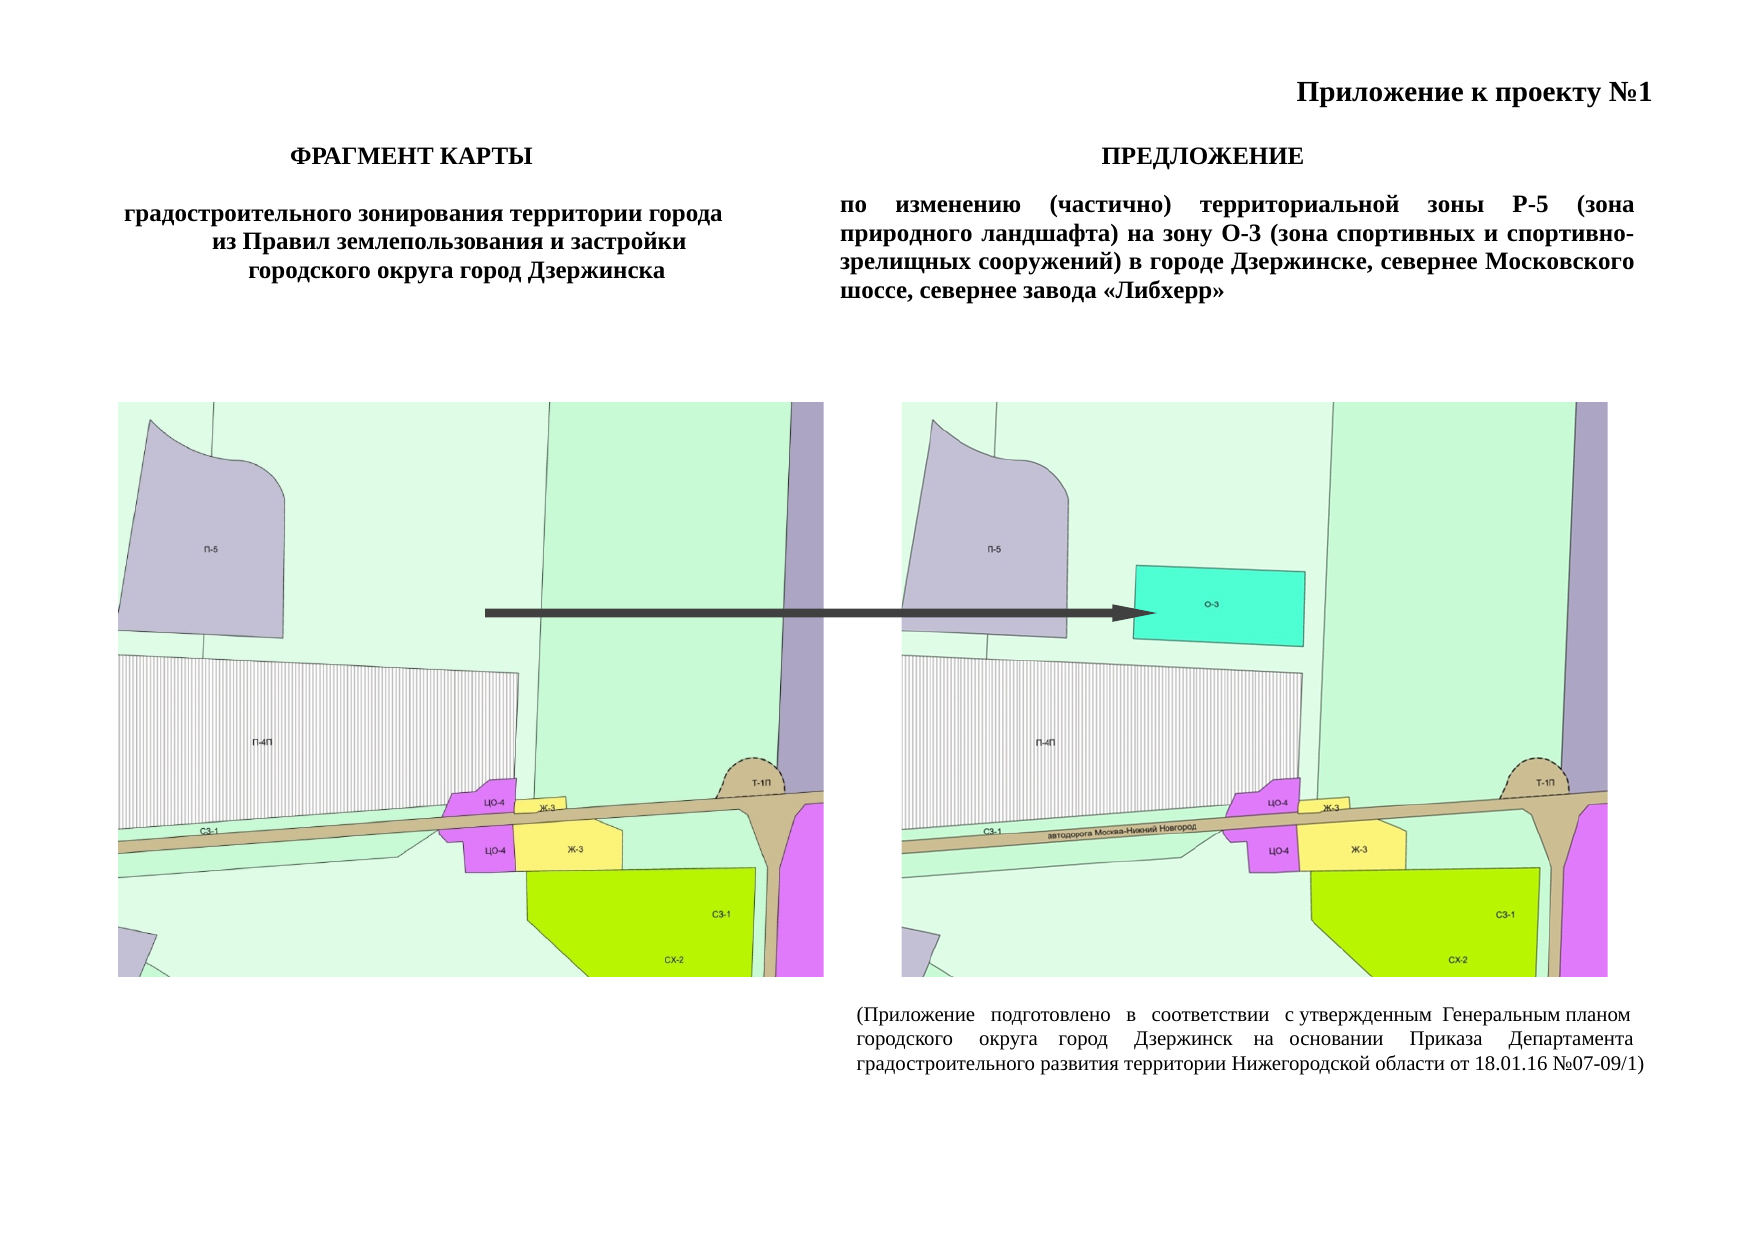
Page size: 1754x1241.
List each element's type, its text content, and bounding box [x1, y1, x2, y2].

text градостроительного зонирования территории города [118, 198, 824, 226]
picture [118, 402, 824, 977]
text градостроительного развития территории Нижегородской области от 18.01.16 №07-09/1) [118, 1050, 1653, 1074]
text Приложение к проекту №1 [118, 74, 1653, 107]
text из Правил землепользования и застройки [118, 226, 824, 255]
text городского округа город Дзержинска [118, 255, 824, 284]
text городского округа город Дзержинск на основании Приказа Департамента [118, 1026, 1653, 1050]
text (Приложение подготовлено в соответствии с утвержденным Генеральным планом [118, 1002, 1653, 1026]
text ФРАГМЕНТ КАРТЫ ПРЕДЛОЖЕНИЕ [118, 141, 1668, 170]
picture [901, 402, 1608, 977]
